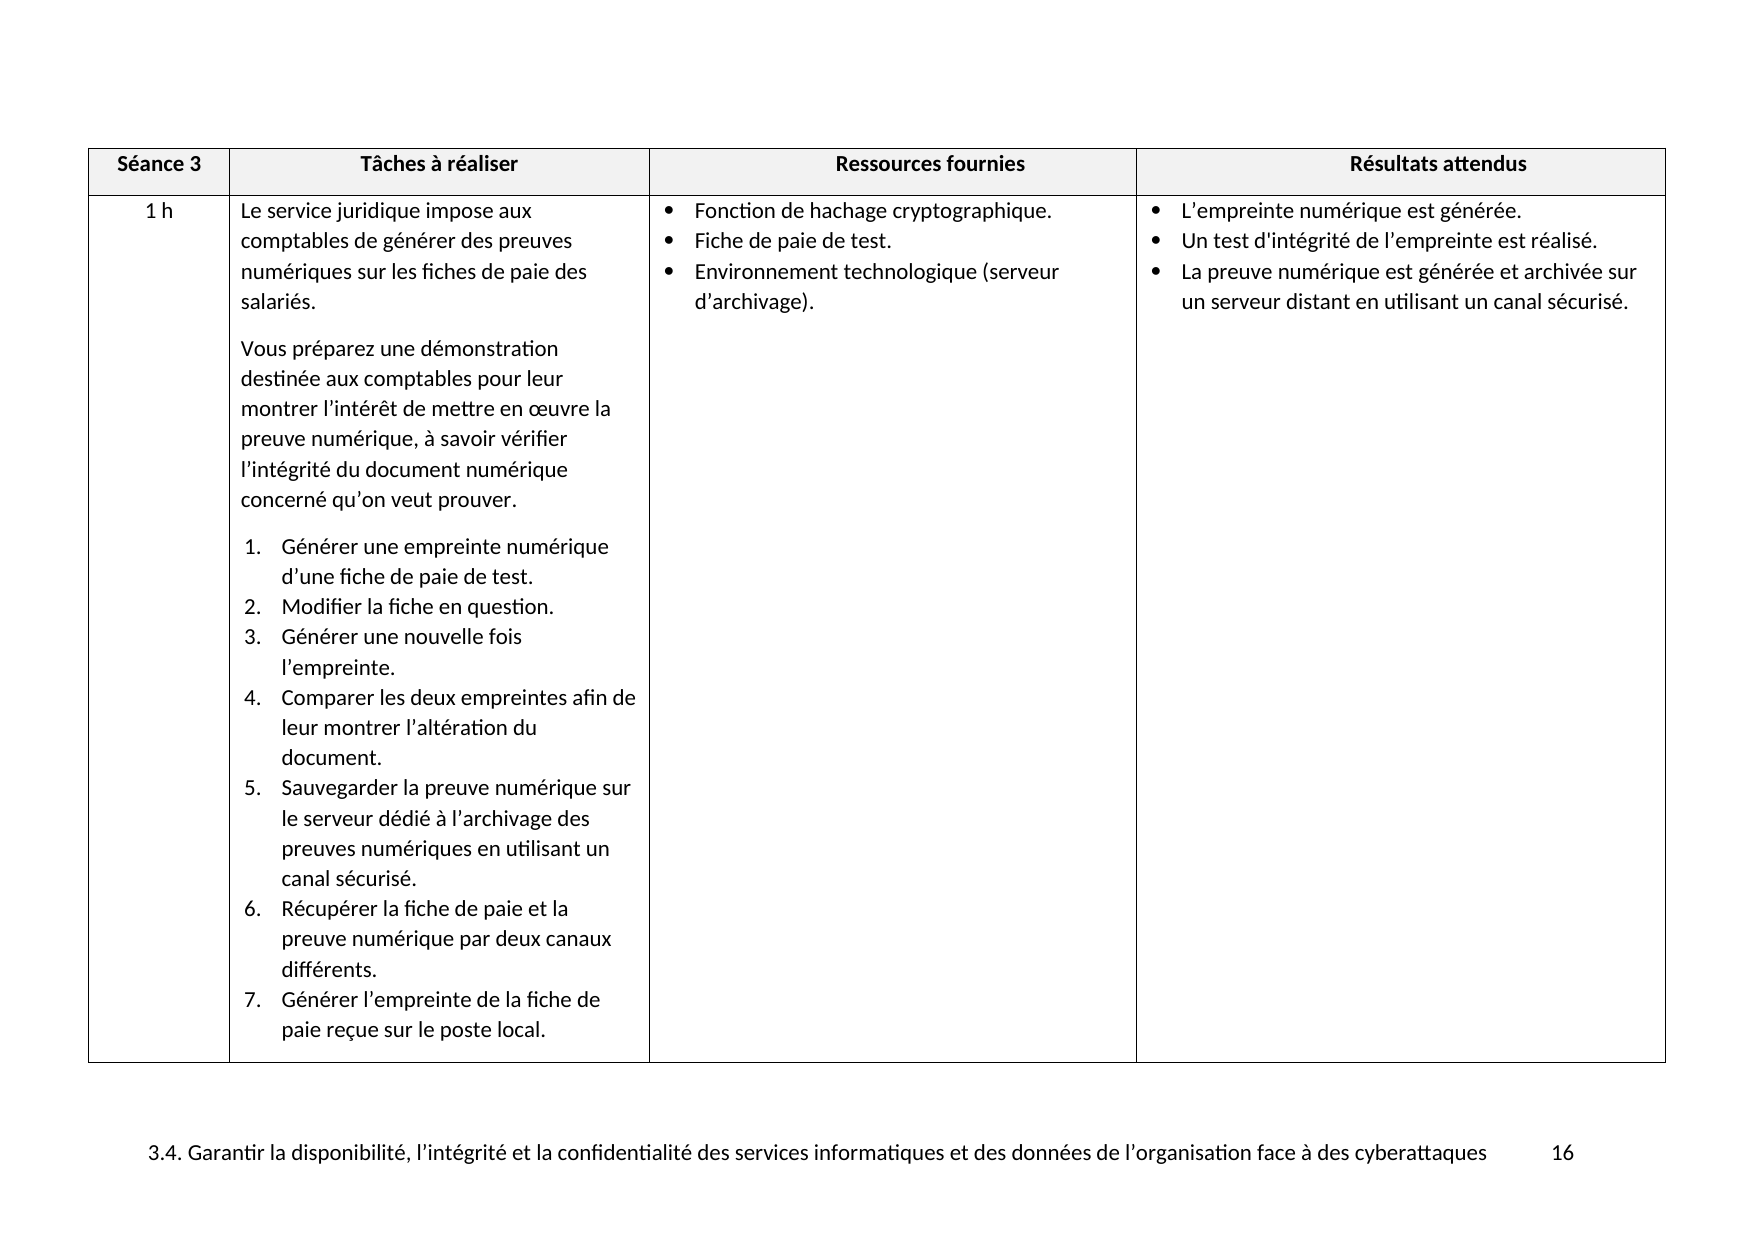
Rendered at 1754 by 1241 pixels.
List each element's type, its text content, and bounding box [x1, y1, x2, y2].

table_cell Ressources fournies [650, 149, 1136, 195]
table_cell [1137, 196, 1665, 1062]
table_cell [230, 196, 649, 1062]
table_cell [650, 196, 1136, 1062]
table_cell Séance 3 [89, 149, 229, 195]
table_cell Tâches à réaliser [230, 149, 649, 195]
table_cell Résultats attendus [1137, 149, 1665, 195]
table_cell 1 h [89, 196, 229, 1062]
